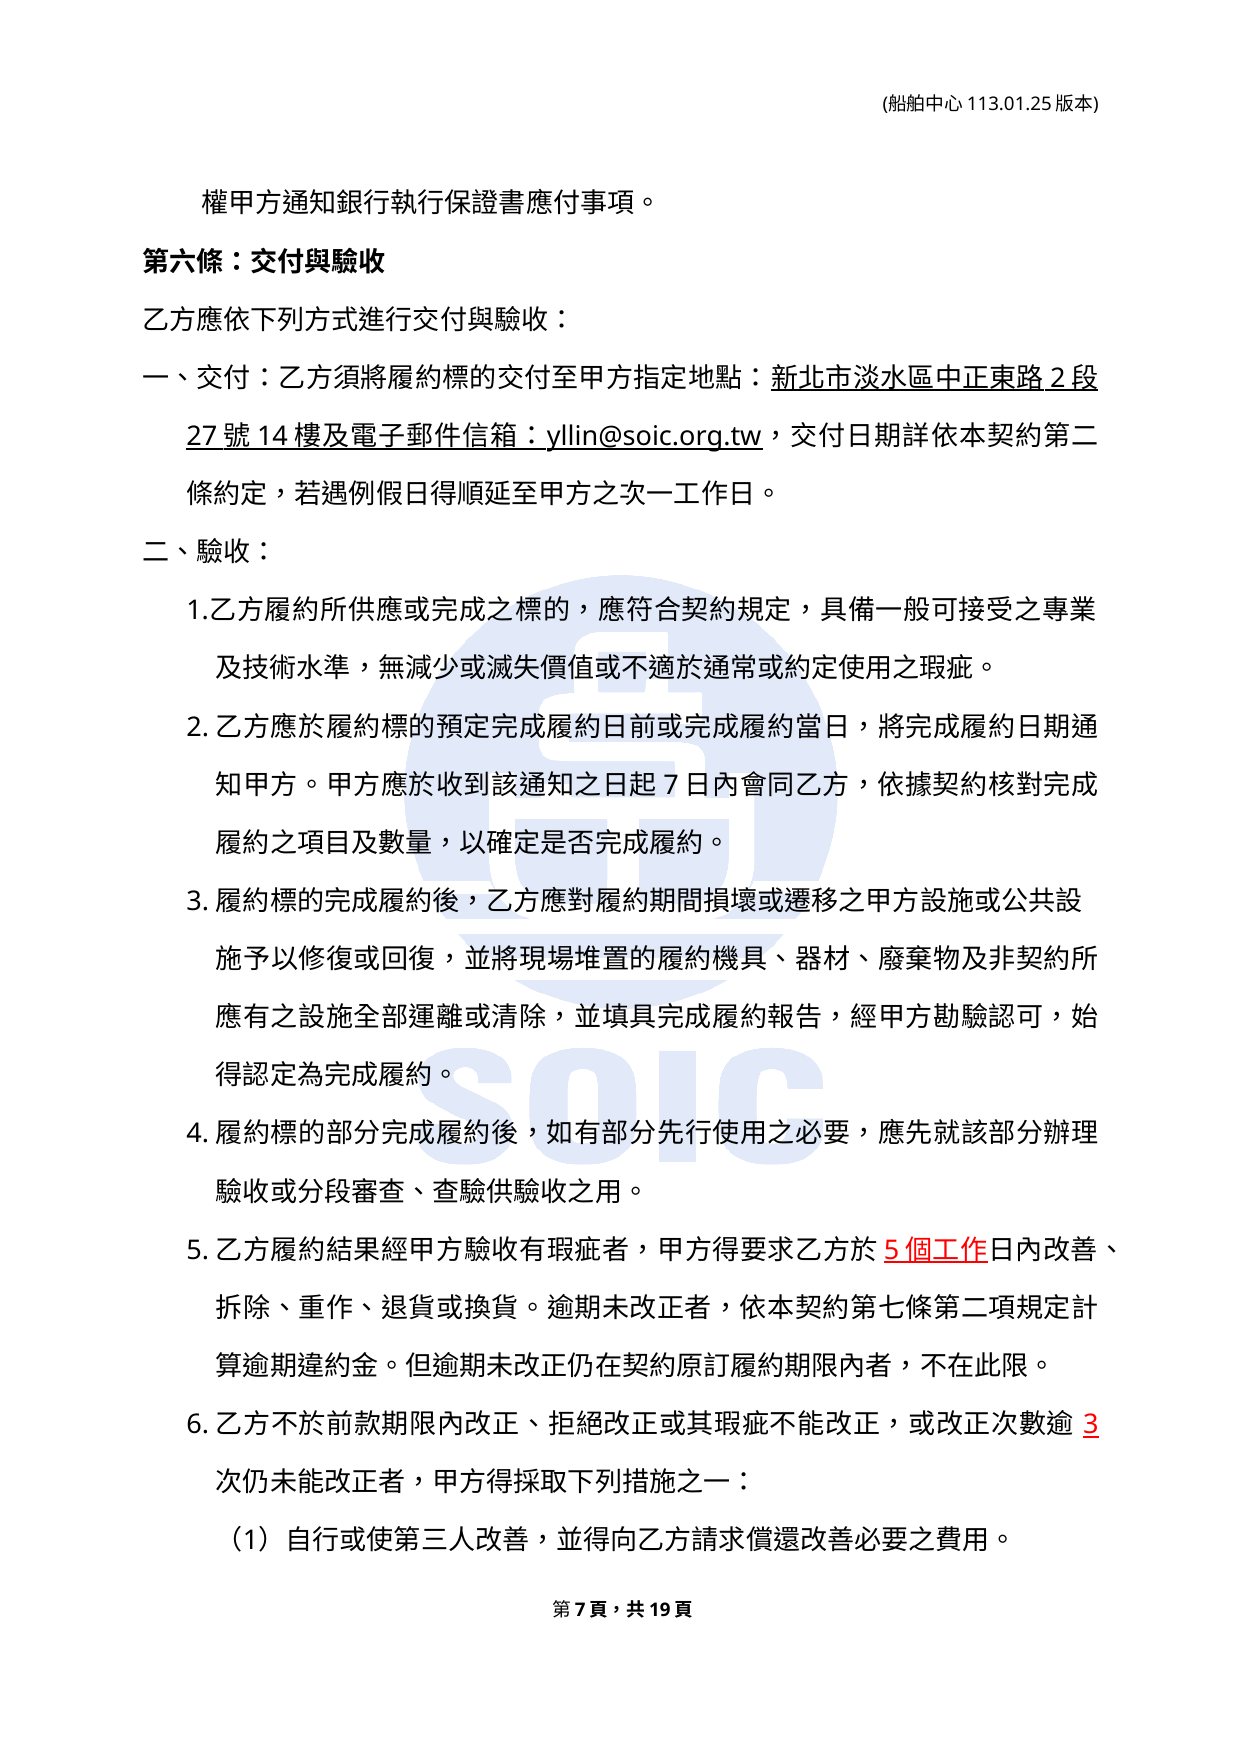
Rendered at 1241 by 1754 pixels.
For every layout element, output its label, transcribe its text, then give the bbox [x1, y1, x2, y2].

text 乙方應依下列方式進行交付與驗收： [142, 288, 1098, 346]
list 乙方履約結果經甲方驗收有瑕疵者，甲方得要求乙方於5個工作日內改善、拆除、重作、退貨或換貨。逾期未改正者，依本契約第七條第二項規定計算逾期違約金。但逾期未改正仍在契約原訂履約期限內者，不在此限。 [186, 1218, 1098, 1393]
text （1）自行或使第三人改善，並得向乙方請求償還改善必要之費用。 [216, 1509, 1098, 1567]
list 履約標的部分完成履約後，如有部分先行使用之必要，應先就該部分辦理驗收或分段審查、查驗供驗收之用。 [186, 1102, 1098, 1218]
list 履約標的完成履約後，乙方應對履約期間損壞或遷移之甲方設施或公共設 [186, 869, 1098, 928]
list 乙方不於前款期限內改正、拒絕改正或其瑕疵不能改正，或改正次數逾3次仍未能改正者，甲方得採取下列措施之一： [186, 1393, 1098, 1509]
text 1.乙方履約所供應或完成之標的，應符合契約規定，具備一般可接受之專業及技術水準，無減少或滅失價值或不適於通常或約定使用之瑕疵。 [186, 579, 1098, 695]
text 第六條：交付與驗收 [142, 230, 1098, 288]
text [142, 172, 1098, 230]
list 乙方應於履約標的預定完成履約日前或完成履約當日，將完成履約日期通知甲方。甲方應於收到該通知之日起7日內會同乙方，依據契約核對完成履約之項目及數量，以確定是否完成履約。 [186, 695, 1098, 869]
text 一、交付：乙方須將履約標的交付至甲方指定地點：新北市淡水區中正東路2段27號14樓及電子郵件信箱：yllin@soic.org.tw，交付日期詳依本契約第二條約定，若遇例假日得順延至甲方之次一工作日。 [142, 346, 1098, 521]
text 二、驗收： [142, 521, 1098, 579]
text 施予以修復或回復，並將現場堆置的履約機具、器材、廢棄物及非契約所應有之設施全部運離或清除，並填具完成履約報告，經甲方勘驗認可，始得認定為完成履約。 [216, 928, 1098, 1102]
